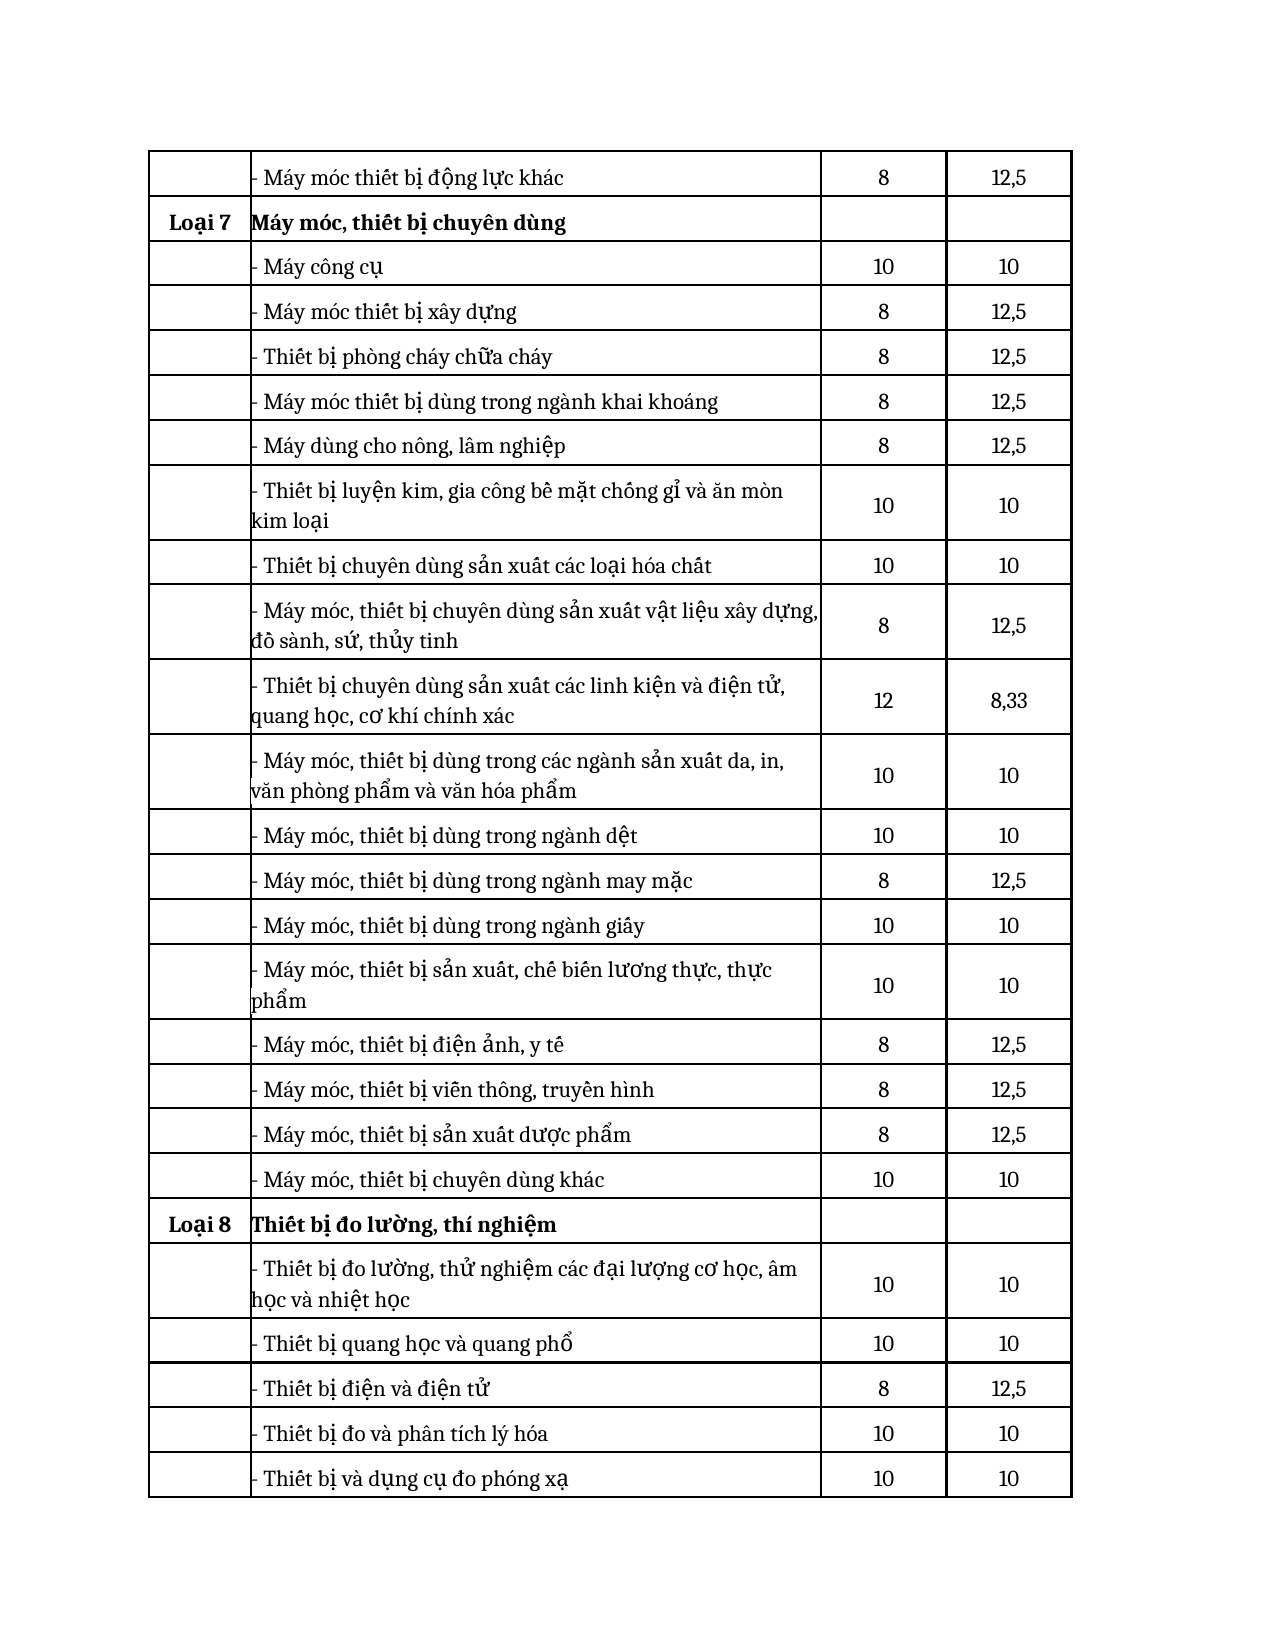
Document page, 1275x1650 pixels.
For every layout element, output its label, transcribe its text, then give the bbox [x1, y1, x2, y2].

table_cell - Máy móc, thiết bị viễn thông, truyền hình [252, 1065, 820, 1107]
table_cell 12 [822, 660, 945, 733]
table_cell Máy móc, thiết bị chuyên dùng [252, 197, 820, 239]
table_cell 10 [948, 242, 1070, 284]
table_cell [150, 376, 250, 419]
table_cell [150, 242, 250, 284]
table_cell 8 [822, 376, 945, 419]
table_cell [150, 1020, 250, 1062]
table_cell - Máy móc thiết bị xây dựng [252, 286, 820, 329]
table_cell 8 [822, 1364, 945, 1406]
table_cell 10 [822, 1154, 945, 1197]
table_cell [150, 585, 250, 658]
table_cell [150, 152, 250, 195]
table_cell [150, 1408, 250, 1451]
table_cell - Máy móc, thiết bị sản xuất, chế biến lương thực, thực phẩm [252, 945, 820, 1018]
table_cell - Máy móc, thiết bị dùng trong ngành may mặc [252, 855, 820, 898]
table_cell 10 [822, 945, 945, 1018]
table_cell Loại 8 [150, 1199, 250, 1242]
table_cell 10 [822, 735, 945, 808]
table_cell 12,5 [948, 1109, 1070, 1152]
table_cell - Thiết bị chuyên dùng sản xuất các linh kiện và điện tử, quang học, cơ khí chính xác [252, 660, 820, 733]
table_cell 12,5 [948, 152, 1070, 195]
table_cell Loại 7 [150, 197, 250, 239]
table_cell 8 [822, 286, 945, 329]
table_cell 10 [948, 1244, 1070, 1317]
table_cell [948, 197, 1070, 239]
table_cell 10 [948, 1408, 1070, 1451]
table_cell [150, 900, 250, 943]
table_cell 8 [822, 331, 945, 374]
table_cell - Thiết bị điện và điện tử [252, 1364, 820, 1406]
table_cell 10 [822, 1319, 945, 1361]
table_cell 10 [948, 466, 1070, 538]
table_cell 10 [822, 541, 945, 583]
table_cell [150, 660, 250, 733]
table_cell 10 [948, 1154, 1070, 1197]
table_cell - Máy móc, thiết bị chuyên dùng sản xuất vật liệu xây dựng, đồ sành, sứ, thủy tinh [252, 585, 820, 658]
table_cell - Thiết bị và dụng cụ đo phóng xạ [252, 1453, 820, 1496]
table_cell 10 [948, 1453, 1070, 1496]
table_cell [150, 1154, 250, 1197]
table_cell 8 [822, 1020, 945, 1062]
table_cell 10 [822, 810, 945, 853]
table_cell [150, 466, 250, 538]
table_cell - Thiết bị luyện kim, gia công bề mặt chống gỉ và ăn mòn kim loại [252, 466, 820, 538]
table_cell 10 [948, 735, 1070, 808]
table_cell [150, 810, 250, 853]
table_cell [150, 286, 250, 329]
table_cell 8,33 [948, 660, 1070, 733]
table_cell 12,5 [948, 855, 1070, 898]
table_cell Thiết bị đo lường, thí nghiệm [252, 1199, 820, 1242]
table_cell - Máy móc thiết bị động lực khác [252, 152, 820, 195]
table_cell [822, 1199, 945, 1242]
table_cell [150, 855, 250, 898]
table_cell [150, 945, 250, 1018]
table_cell - Thiết bị quang học và quang phổ [252, 1319, 820, 1361]
table_cell [150, 735, 250, 808]
table_cell 12,5 [948, 1364, 1070, 1406]
table_cell - Thiết bị phòng cháy chữa cháy [252, 331, 820, 374]
table_cell 10 [822, 466, 945, 538]
table_cell [150, 541, 250, 583]
table_cell - Máy dùng cho nông, lâm nghiệp [252, 421, 820, 463]
table_cell 12,5 [948, 376, 1070, 419]
table_cell 10 [948, 541, 1070, 583]
table_cell 8 [822, 855, 945, 898]
table_cell 10 [948, 945, 1070, 1018]
table_cell - Thiết bị đo lường, thử nghiệm các đại lượng cơ học, âm học và nhiệt học [252, 1244, 820, 1317]
table_cell 10 [948, 810, 1070, 853]
table_cell 10 [822, 1244, 945, 1317]
table_cell 12,5 [948, 421, 1070, 463]
table_cell - Máy móc thiết bị dùng trong ngành khai khoáng [252, 376, 820, 419]
table_cell 12,5 [948, 286, 1070, 329]
table_cell - Máy móc, thiết bị dùng trong ngành giấy [252, 900, 820, 943]
table_cell 8 [822, 1065, 945, 1107]
table_cell 12,5 [948, 1020, 1070, 1062]
table_cell - Máy móc, thiết bị điện ảnh, y tế [252, 1020, 820, 1062]
table_cell - Máy công cụ [252, 242, 820, 284]
table_cell 10 [822, 242, 945, 284]
table_cell [150, 1364, 250, 1406]
table_cell [150, 1109, 250, 1152]
table_cell 8 [822, 585, 945, 658]
table_cell [150, 1065, 250, 1107]
table_cell - Thiết bị chuyên dùng sản xuất các loại hóa chất [252, 541, 820, 583]
table_cell 10 [822, 1453, 945, 1496]
table_cell 10 [822, 1408, 945, 1451]
table_cell [150, 331, 250, 374]
table_cell - Máy móc, thiết bị chuyên dùng khác [252, 1154, 820, 1197]
table_cell [948, 1199, 1070, 1242]
table_cell - Thiết bị đo và phân tích lý hóa [252, 1408, 820, 1451]
table_cell 12,5 [948, 1065, 1070, 1107]
table_cell [150, 1319, 250, 1361]
table_cell 10 [948, 1319, 1070, 1361]
table_cell 12,5 [948, 331, 1070, 374]
table_cell 10 [948, 900, 1070, 943]
table_cell - Máy móc, thiết bị sản xuất dược phẩm [252, 1109, 820, 1152]
table_cell 8 [822, 1109, 945, 1152]
table_cell [150, 1244, 250, 1317]
table_cell - Máy móc, thiết bị dùng trong các ngành sản xuất da, in, văn phòng phẩm và văn hóa phẩm [252, 735, 820, 808]
table_cell 12,5 [948, 585, 1070, 658]
table_cell 10 [822, 900, 945, 943]
table_cell [150, 421, 250, 463]
table_cell [150, 1453, 250, 1496]
table_cell [822, 197, 945, 239]
table_cell 8 [822, 152, 945, 195]
table_cell 8 [822, 421, 945, 463]
table_cell - Máy móc, thiết bị dùng trong ngành dệt [252, 810, 820, 853]
